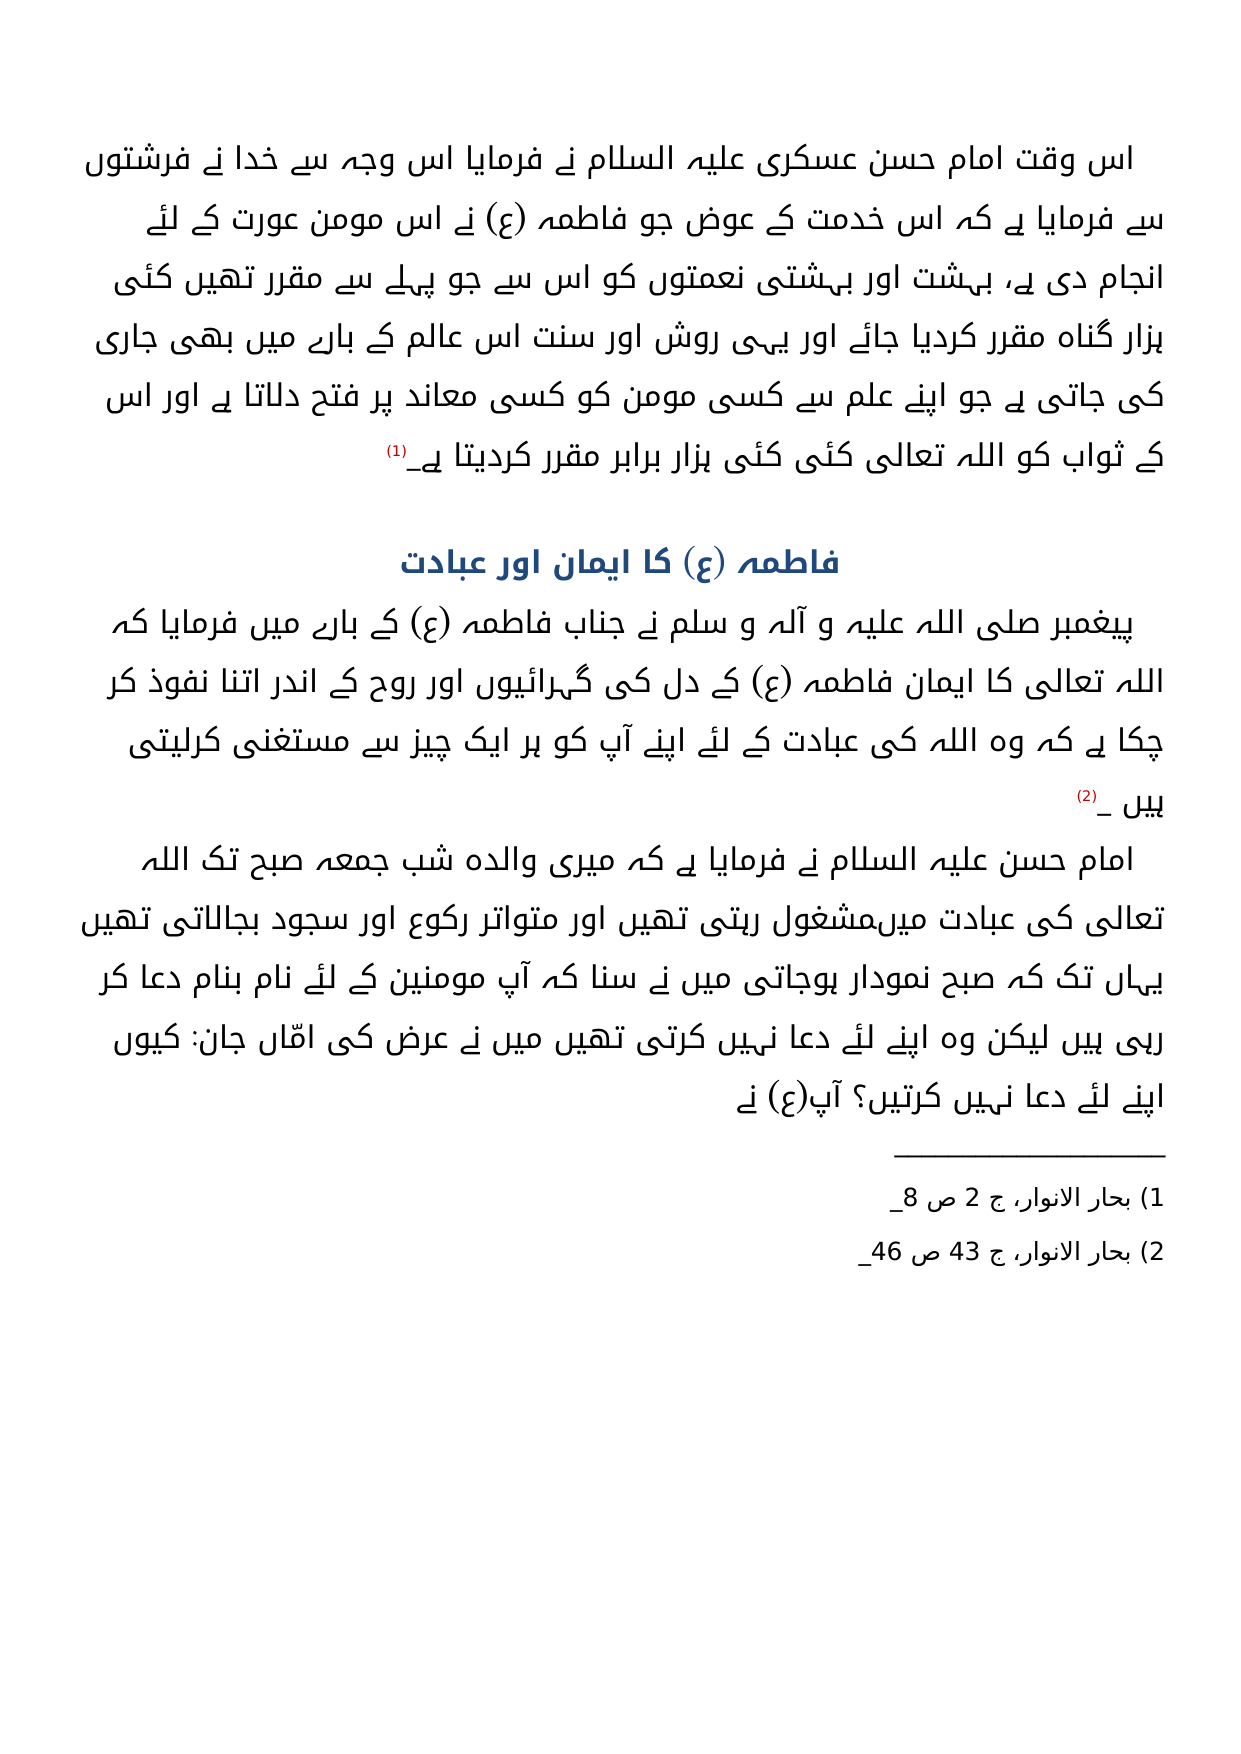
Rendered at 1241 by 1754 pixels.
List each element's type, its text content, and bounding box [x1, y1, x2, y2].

text امام حسن علیہ السلام نے فرمایا ہے کہ میری والدہ شب جمعہ صبح تک اللہ تعالی کی عبادت میںمشغول رہتی تھیں اور متواتر رکوع اور سجود بجالاتی تھیں یہاں تک کہ صبح نمودار ہوجاتی میں نے سنا کہ آپ مومنین کے لئے نام بنام دعا کر رہی ہیں لیکن وہ اپنے لئے دعا نہیں کرتی تھیں میں نے عرض کی امّاں جان: کیوں اپنے لئے دعا نہیں کرتیں؟ آپ(ع) نے [75, 830, 1165, 1126]
subtitle فاطمہ (ع) کا ایمان اور عبادت [75, 534, 1165, 593]
text 2) بحار الانوار، ج 43 ص 46_ [75, 1237, 1165, 1266]
text 1) بحار الانوار، ج 2 ص 8_ [75, 1183, 1165, 1212]
text ____________________ [75, 1126, 1165, 1158]
text پیغمبر صلی اللہ علیہ و آلہ و سلم نے جناب فاطمہ (ع) کے بارے میں فرمایا کہ اللہ تعالی کا ایمان فاطمہ (ع) کے دل کی گہرائیوں اور روح کے اندر اتنا نفوذ کر چکا ہے کہ وہ اللہ کی عبادت کے لئے اپنے آپ کو ہر ایک چیز سے مستغنی کرلیتی ہیں _(2) [75, 593, 1165, 830]
text اس وقت امام حسن عسکری علیہ السلام نے فرمایا اس وجہ سے خدا نے فرشتوں سے فرمایا ہے کہ اس خدمت کے عوض جو فاطمہ (ع) نے اس مومن عورت کے لئے انجام دی ہے، بہشت اور بہشتی نعمتوں کو اس سے جو پہلے سے مقرر تھیں کئی ہزار گناہ مقرر کردیا جائے اور یہی روش اور سنت اس عالم کے بارے میں بھی جاری کی جاتی ہے جو اپنے علم سے کسی مومن کو کسی معاند پر فتح دلاتا ہے اور اس کے ثواب کو اللہ تعالی کئی کئی ہزار برابر مقرر کردیتا ہے_(1) [75, 130, 1165, 485]
